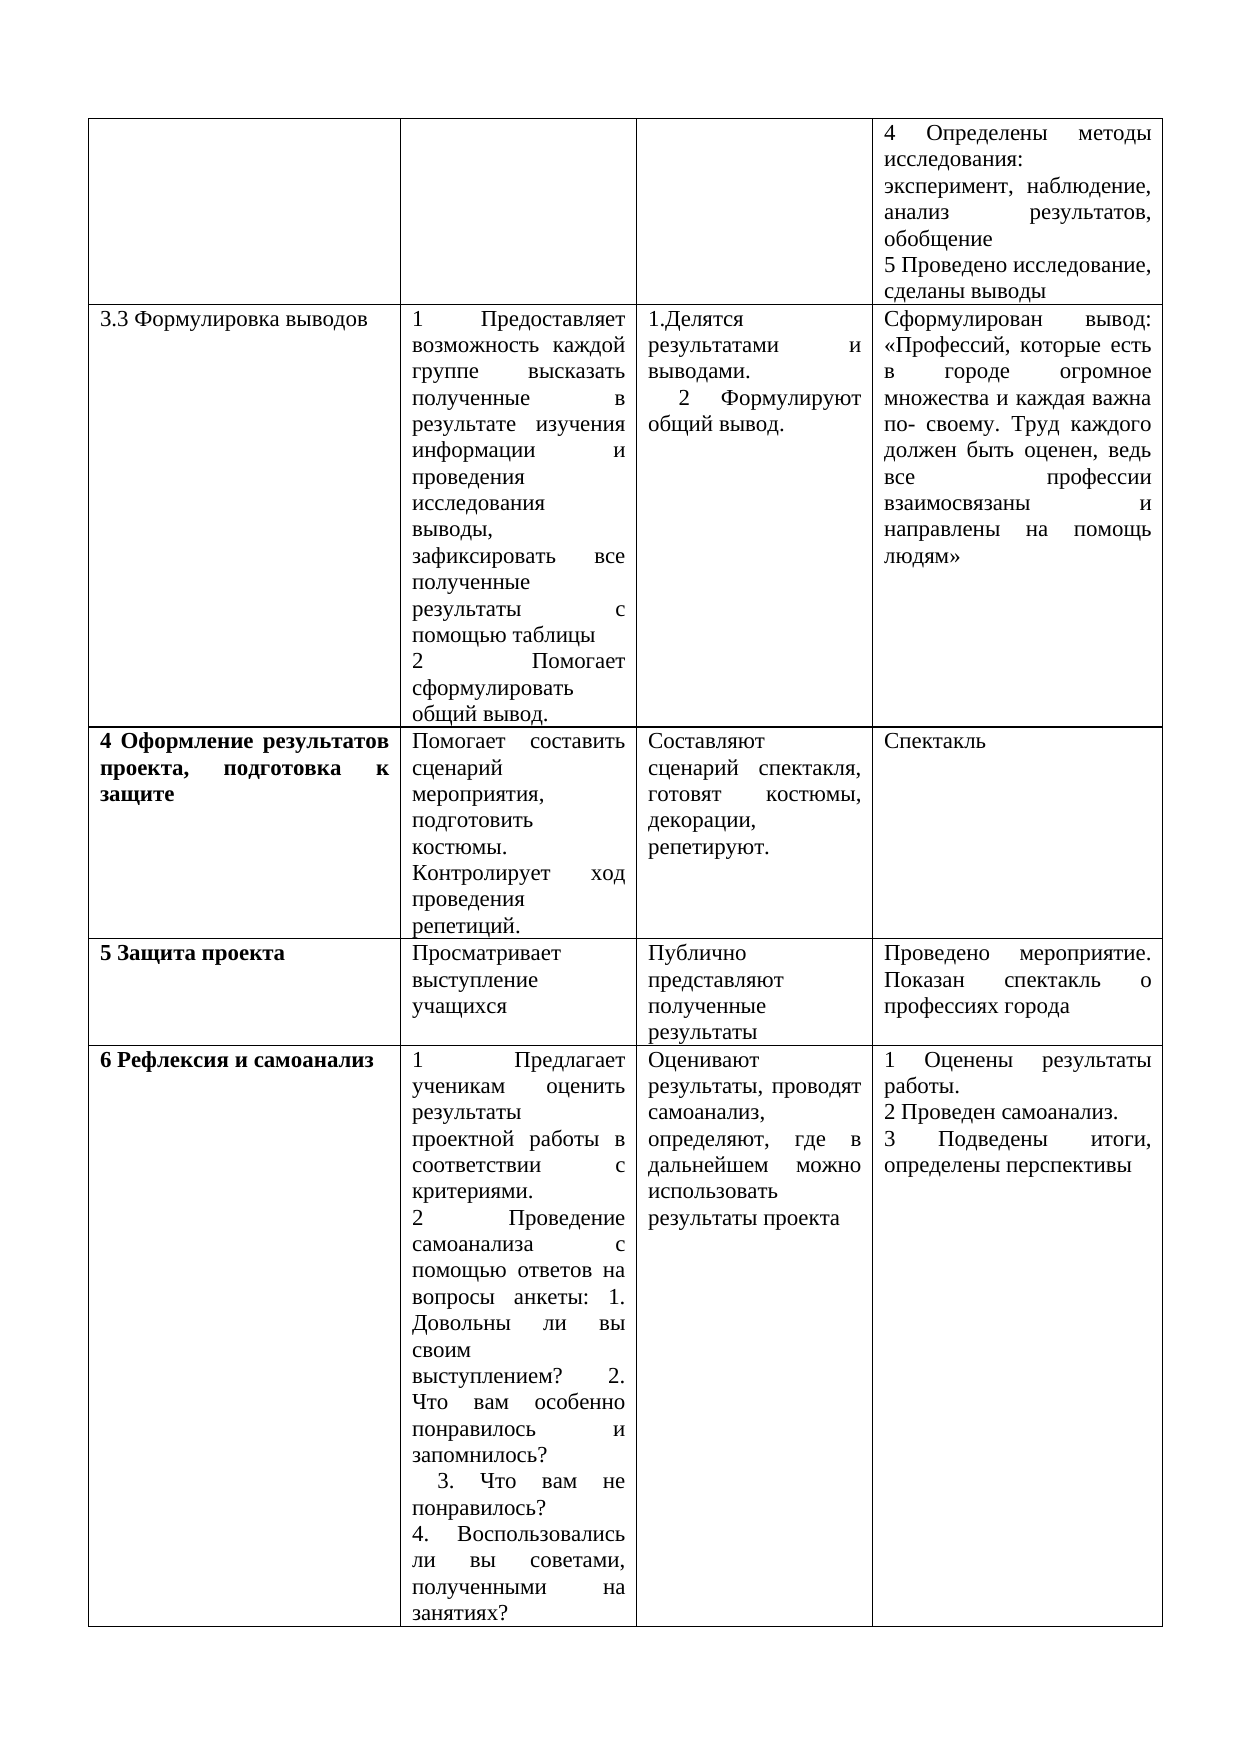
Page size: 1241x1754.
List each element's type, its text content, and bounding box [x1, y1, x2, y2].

table_cell Составляют сценарий спектакля, готовят костюмы, декорации, репетируют. [637, 728, 872, 938]
table_cell Проведено мероприятие. Показан спектакль о профессиях города [873, 939, 1162, 1045]
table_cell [401, 1046, 636, 1626]
table_cell 3.3 Формулировка выводов [89, 305, 400, 726]
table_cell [401, 119, 636, 304]
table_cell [637, 1046, 872, 1626]
table_cell 1 Предоставляет возможность каждой группе высказать полученные в результате изучения информации и проведения исследования выводы, зафиксировать все полученные результаты с помощью таблицы 2 Помогает сформулировать общий вывод. [401, 305, 636, 726]
table_cell Просматривает выступление учащихся [401, 939, 636, 1045]
table_cell Помогает составить сценарий мероприятия, подготовить костюмы. Контролирует ход проведения репетиций. [401, 728, 636, 938]
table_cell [89, 119, 400, 304]
table_cell 4 Оформление результатов проекта, подготовка к защите [89, 728, 400, 938]
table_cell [873, 119, 1162, 304]
table_cell Публично представляют полученные результаты [637, 939, 872, 1045]
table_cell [873, 1046, 1162, 1626]
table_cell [637, 119, 872, 304]
table_cell Сформулирован вывод: «Профессий, которые есть в городе огромное множества и каждая важна по- своему. Труд каждого должен быть оценен, ведь все профессии взаимосвязаны и направлены на помощь людям» [873, 305, 1162, 726]
table_cell Спектакль [873, 728, 1162, 938]
table_cell 1.Делятся результатами и выводами. 2 Формулируют общий вывод. [637, 305, 872, 726]
table_cell 5 Защита проекта [89, 939, 400, 1045]
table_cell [89, 1046, 400, 1626]
